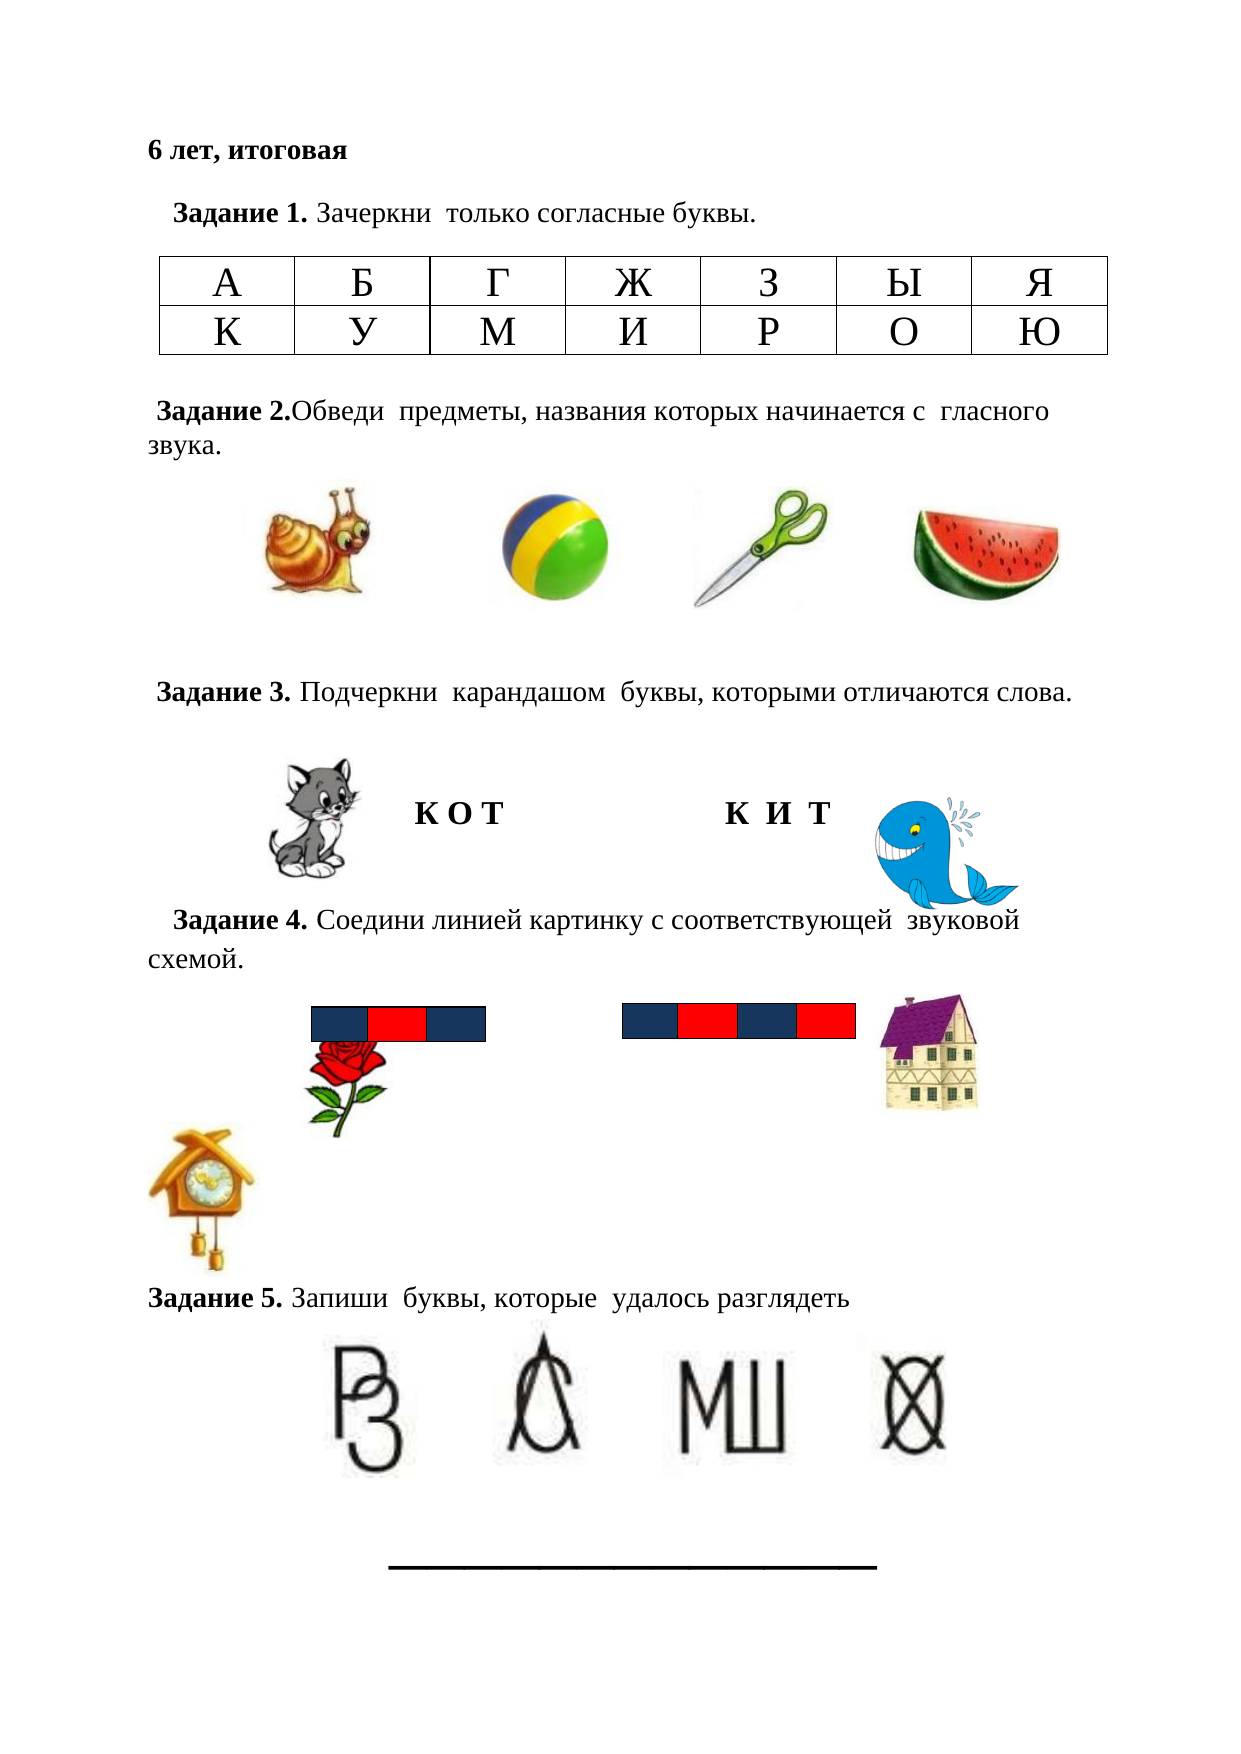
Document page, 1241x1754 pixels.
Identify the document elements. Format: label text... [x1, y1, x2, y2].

table_header Ж [566, 257, 700, 305]
picture [873, 832, 919, 902]
text Задание 1. Зачеркни только согласные буквы. [148, 195, 1119, 228]
picture [873, 994, 980, 1118]
table_header [312, 1008, 367, 1041]
picture [291, 1024, 404, 1139]
text К О Т К И Т [148, 793, 1119, 832]
table_cell К [160, 306, 294, 354]
table_cell О [837, 306, 971, 354]
text Задание 3. Подчеркни карандашом буквы, которыми отличаются слова. [148, 674, 1119, 708]
table_header [623, 1004, 677, 1038]
text Задание 4. Соедини линией картинку с соответствующей звуковой схемой. [148, 902, 1119, 974]
table_header Г [431, 257, 565, 305]
text Задание 5. Запиши буквы, которые удалось разглядеть [148, 1280, 1119, 1314]
table_cell Р [701, 306, 836, 354]
text Задание 2.Обведи предметы, названия которых начинается с гласного звука. [148, 393, 1119, 460]
picture [488, 487, 620, 610]
table_cell И [566, 306, 700, 354]
table_header [797, 1004, 855, 1038]
table_header З [701, 257, 836, 305]
picture [949, 832, 1021, 902]
table_header [427, 1008, 485, 1041]
table_header Ы [837, 257, 971, 305]
table_header [678, 1004, 737, 1038]
table_cell М [431, 306, 565, 354]
table_cell Ю [972, 306, 1107, 354]
text 6 лет, итоговая [148, 132, 1119, 166]
table_header [368, 1008, 426, 1041]
table_header [738, 1004, 796, 1038]
table_header Я [972, 257, 1107, 305]
table_header А [160, 257, 294, 305]
picture [267, 747, 363, 793]
table_header Б [295, 257, 429, 305]
table_cell У [295, 306, 429, 354]
picture [906, 490, 1062, 610]
picture [693, 486, 834, 610]
picture [267, 832, 363, 890]
picture [147, 1122, 264, 1277]
picture [305, 1319, 961, 1478]
picture [242, 479, 380, 610]
